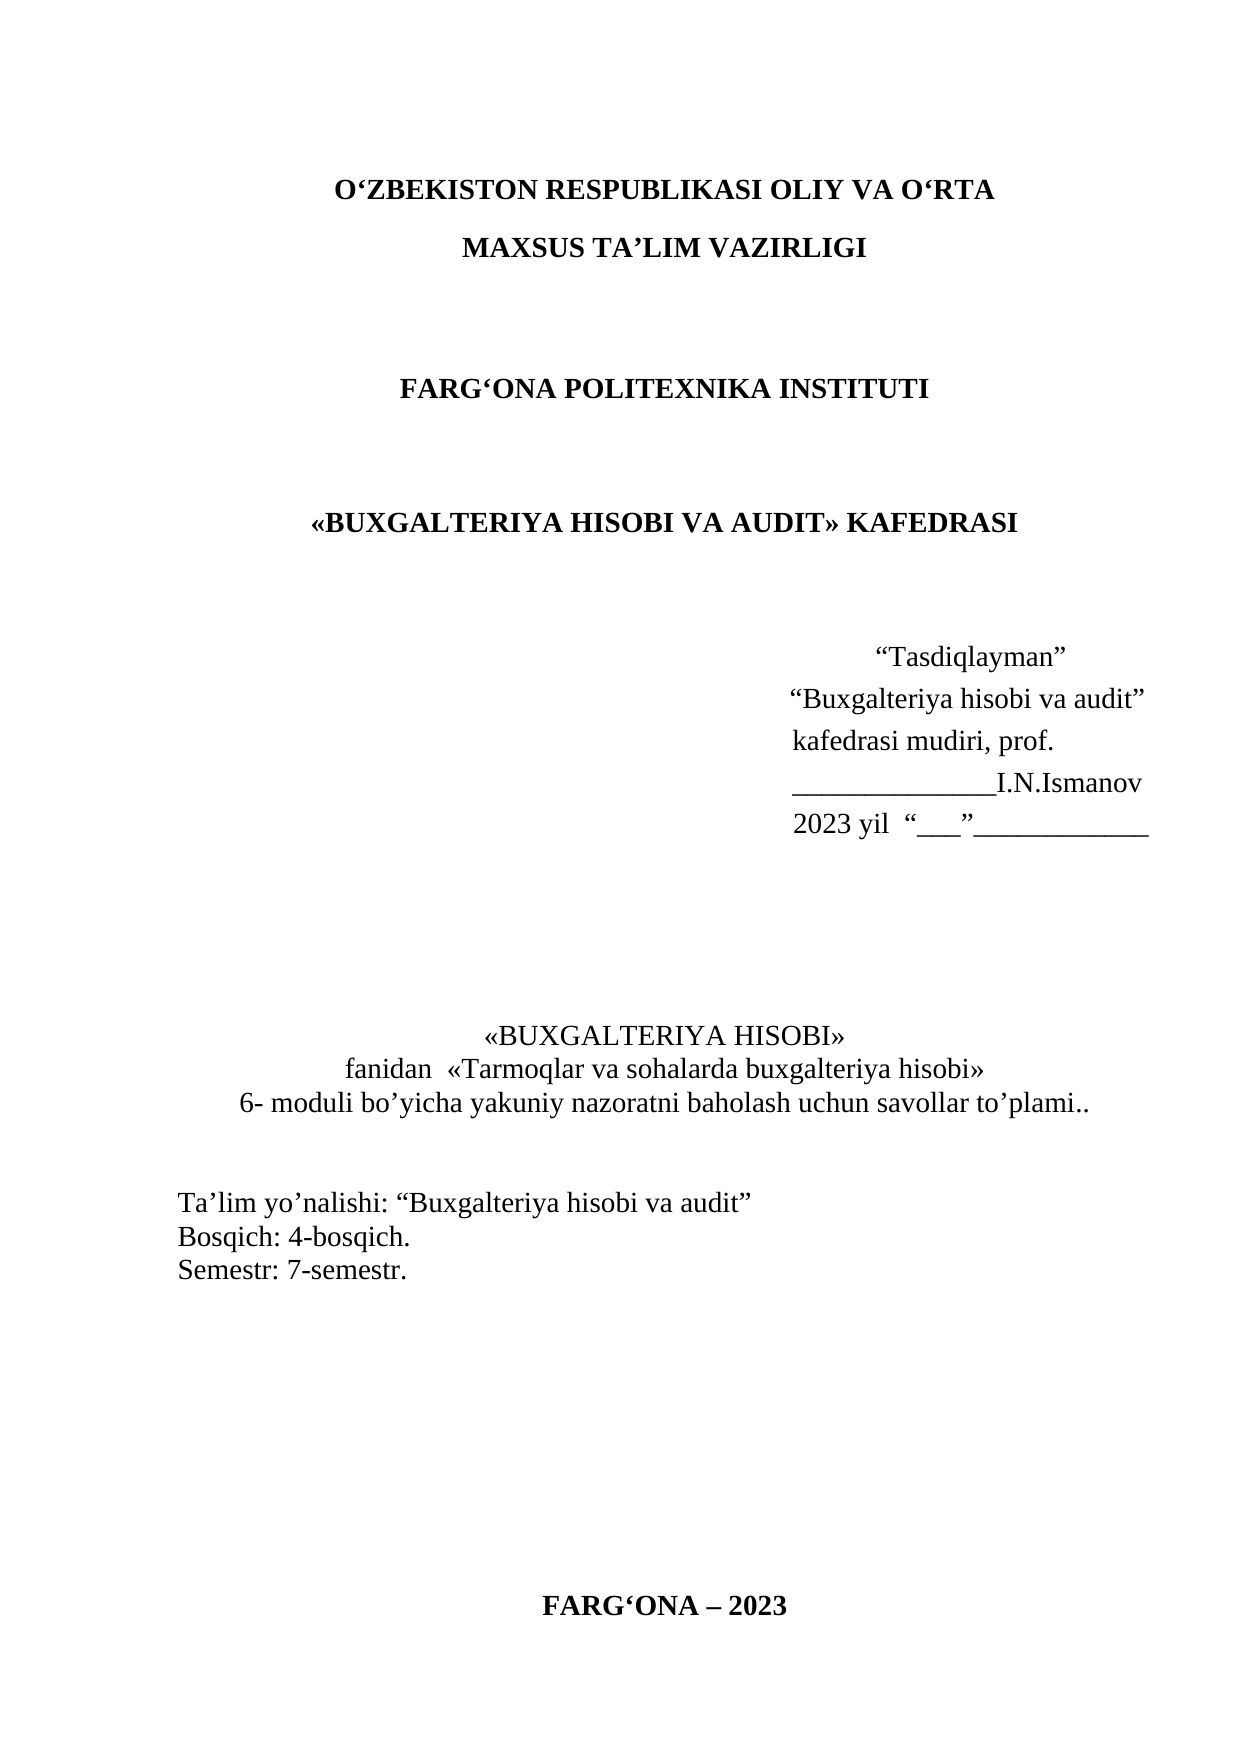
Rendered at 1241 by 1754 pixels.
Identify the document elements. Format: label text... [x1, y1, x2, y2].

text “Tasdiqlayman” [177, 639, 1152, 673]
text FARG‘ONA – 2023 [177, 1588, 1152, 1621]
text «BUXGALTERIYA HISOBI» [177, 1018, 1152, 1051]
subtitle MAXSUS TA’LIM VAZIRLIGI [177, 230, 1152, 264]
text Semestr: 7-semestr. [177, 1252, 1152, 1286]
text 6- moduli bo’yicha yakuniy nazoratni baholash uchun savollar to’plami.. [177, 1085, 1152, 1118]
subtitle OʻZBEKISTON RESPUBLIKASI OLIY VA OʻRTA [177, 172, 1152, 205]
text Ta’lim yo’nalishi: “Buxgalteriya hisobi va audit” [177, 1185, 1152, 1219]
text 2023 yil “___”____________ [177, 807, 1152, 840]
text «BUXGALTERIYA HISOBI VA AUDIT» KAFEDRASI [177, 505, 1152, 538]
text kafedrasi mudiri, prof. [177, 723, 1152, 756]
text fanidan «Tarmoqlar va sohalarda buxgalteriya hisobi» [177, 1051, 1152, 1085]
text Bosqich: 4-bosqich. [177, 1219, 1152, 1252]
text ______________I.N.Ismanov [177, 765, 1152, 798]
text “Buxgalteriya hisobi va audit” [177, 681, 1152, 714]
text FARG‘ONA POLITEXNIKA INSTITUTI [177, 371, 1152, 404]
